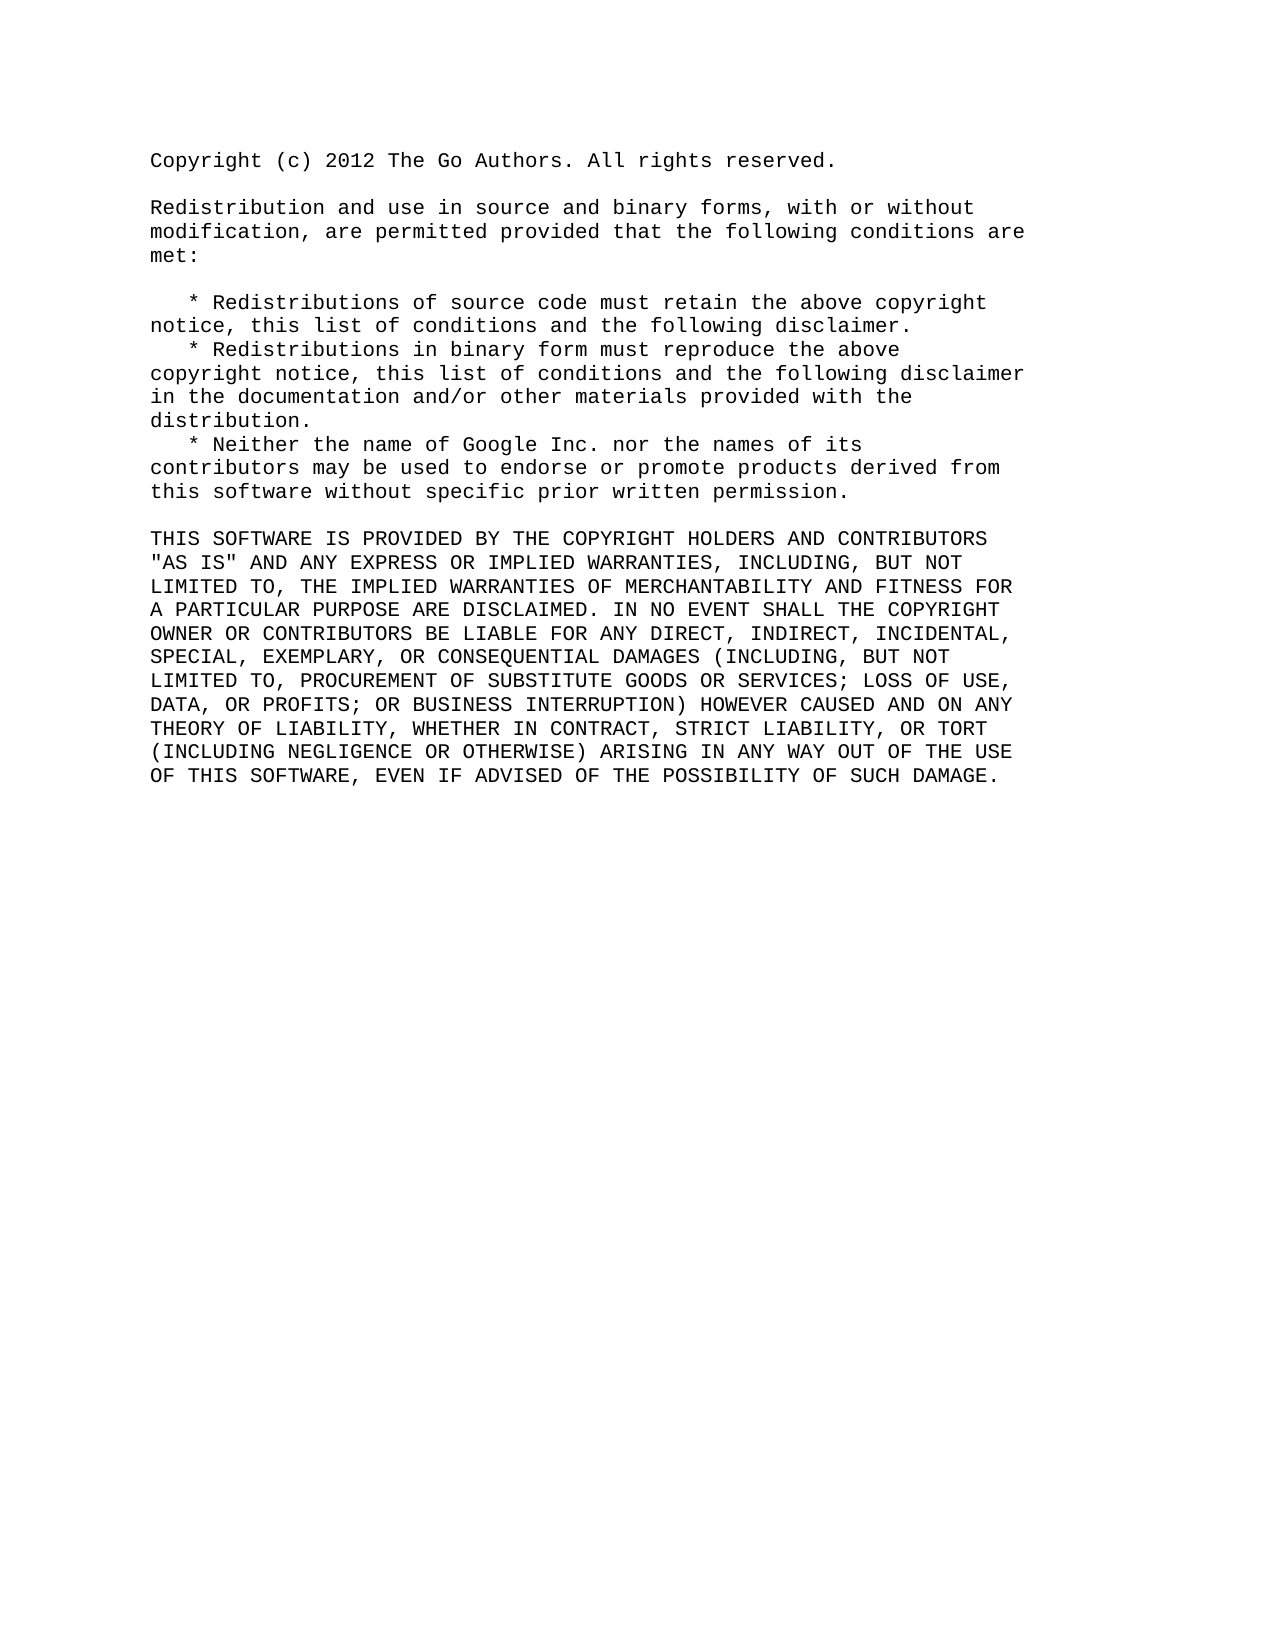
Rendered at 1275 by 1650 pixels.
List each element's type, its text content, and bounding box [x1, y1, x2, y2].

text "AS IS" AND ANY EXPRESS OR IMPLIED WARRANTIES, INCLUDING, BUT NOT [150, 552, 1125, 576]
text modification, are permitted provided that the following conditions are [150, 221, 1125, 244]
text A PARTICULAR PURPOSE ARE DISCLAIMED. IN NO EVENT SHALL THE COPYRIGHT [150, 599, 1125, 623]
text copyright notice, this list of conditions and the following disclaimer [150, 363, 1125, 386]
text Redistribution and use in source and binary forms, with or without [150, 197, 1125, 221]
text LIMITED TO, PROCUREMENT OF SUBSTITUTE GOODS OR SERVICES; LOSS OF USE, [150, 670, 1125, 694]
text Copyright (c) 2012 The Go Authors. All rights reserved. [150, 150, 1125, 174]
text LIMITED TO, THE IMPLIED WARRANTIES OF MERCHANTABILITY AND FITNESS FOR [150, 576, 1125, 599]
text THIS SOFTWARE IS PROVIDED BY THE COPYRIGHT HOLDERS AND CONTRIBUTORS [150, 528, 1125, 552]
text DATA, OR PROFITS; OR BUSINESS INTERRUPTION) HOWEVER CAUSED AND ON ANY [150, 694, 1125, 717]
text contributors may be used to endorse or promote products derived from [150, 457, 1125, 481]
text * Redistributions of source code must retain the above copyright [150, 292, 1125, 316]
text OWNER OR CONTRIBUTORS BE LIABLE FOR ANY DIRECT, INDIRECT, INCIDENTAL, [150, 623, 1125, 647]
text * Redistributions in binary form must reproduce the above [150, 339, 1125, 363]
text THEORY OF LIABILITY, WHETHER IN CONTRACT, STRICT LIABILITY, OR TORT [150, 717, 1125, 741]
text this software without specific prior written permission. [150, 481, 1125, 505]
text in the documentation and/or other materials provided with the [150, 386, 1125, 410]
text OF THIS SOFTWARE, EVEN IF ADVISED OF THE POSSIBILITY OF SUCH DAMAGE. [150, 765, 1125, 788]
text met: [150, 244, 1125, 268]
text * Neither the name of Google Inc. nor the names of its [150, 434, 1125, 457]
text distribution. [150, 410, 1125, 434]
text (INCLUDING NEGLIGENCE OR OTHERWISE) ARISING IN ANY WAY OUT OF THE USE [150, 741, 1125, 765]
text SPECIAL, EXEMPLARY, OR CONSEQUENTIAL DAMAGES (INCLUDING, BUT NOT [150, 647, 1125, 670]
text notice, this list of conditions and the following disclaimer. [150, 316, 1125, 339]
